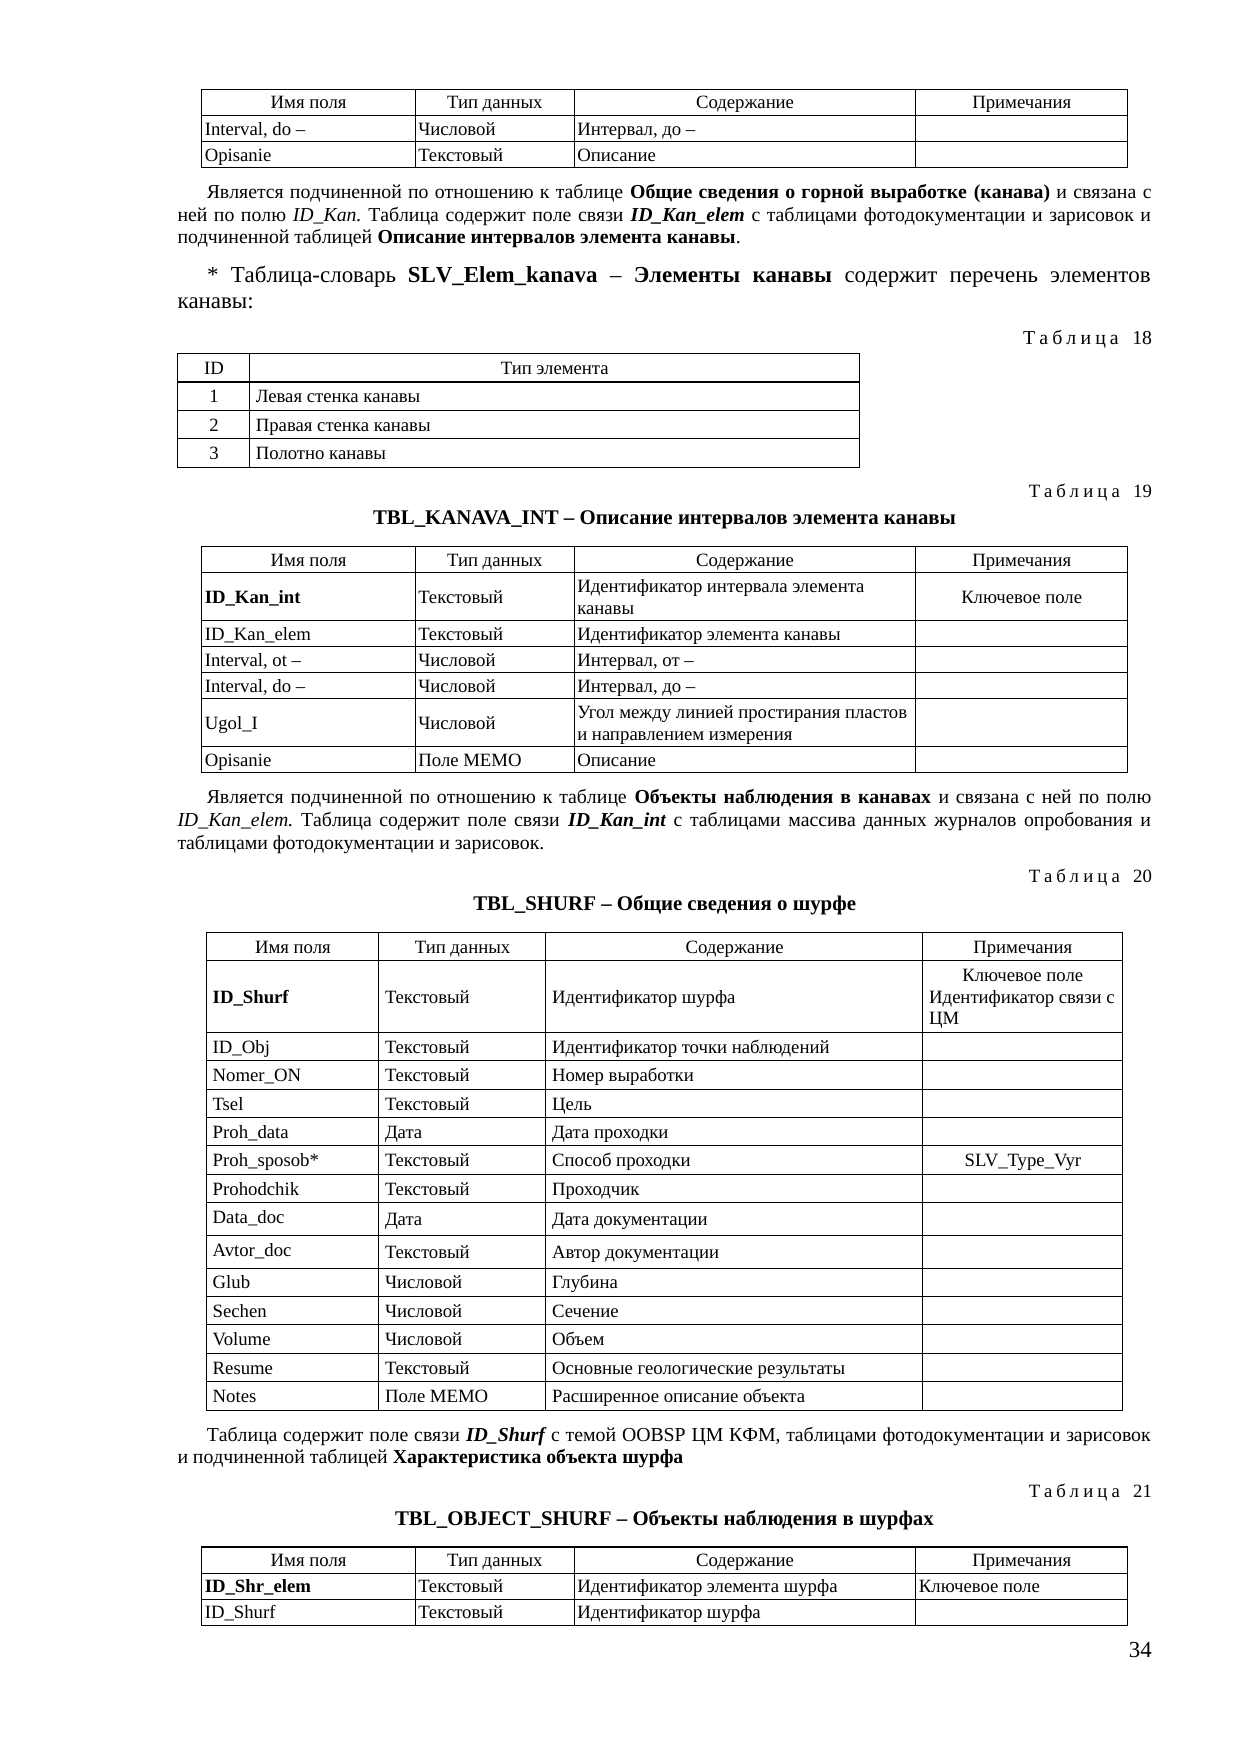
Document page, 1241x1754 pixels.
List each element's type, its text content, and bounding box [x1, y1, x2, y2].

table_cell [916, 621, 1127, 646]
text Является подчиненной по отношению к таблице Объекты наблюдения в канавах и связана с ней по полю ID_Kan_elem. Таблица содержит поле связи ID_Kan_int с таблицами массива данных журналов опробования и таблицами фотодокументации и зарисовок. [177, 785, 1152, 853]
table_header Тип элемента [250, 354, 859, 381]
table_header Содержание [546, 933, 922, 960]
table_cell Объем [546, 1325, 922, 1353]
table_cell Ключевое поле [916, 1574, 1127, 1599]
table_header Содержание [575, 1548, 915, 1572]
table_cell Интервал, от – [575, 647, 915, 672]
table_cell Проходчик [546, 1175, 922, 1202]
table_cell Opisanie [202, 747, 415, 772]
table_cell [923, 1061, 1122, 1088]
table_cell Sechen [207, 1297, 378, 1324]
table_cell Полотно канавы [250, 439, 859, 467]
table_cell Числовой [379, 1325, 545, 1353]
table_cell Proh_data [207, 1118, 378, 1145]
table_cell [916, 142, 1127, 167]
table_header Примечания [916, 1548, 1127, 1572]
text TBL_SHURF – Общие сведения о шурфе [177, 891, 1152, 915]
table_cell Avtor_doc [207, 1236, 378, 1267]
table_cell Notes [207, 1382, 378, 1410]
table_cell 1 [178, 383, 249, 410]
table_cell Номер выработки [546, 1061, 922, 1088]
table_cell Ключевое поле [916, 573, 1127, 620]
table_cell Основные геологические результаты [546, 1354, 922, 1381]
table_cell Угол между линией простирания пластов и направлением измерения [575, 699, 915, 746]
table_cell Текстовый [416, 1600, 574, 1625]
table_cell Текстовый [416, 142, 574, 167]
table_cell [923, 1325, 1122, 1353]
table_cell Поле МЕМО [379, 1382, 545, 1410]
text Таблица 21 [177, 1481, 1152, 1501]
table_cell [916, 1600, 1127, 1625]
table_cell Текстовый [379, 961, 545, 1032]
text TBL_KANAVA_INT – Описание интервалов элемента канавы [177, 505, 1152, 529]
table_cell Tsel [207, 1090, 378, 1117]
text Таблица 19 [177, 480, 1152, 501]
table_cell [916, 647, 1127, 672]
table_cell Glub [207, 1269, 378, 1296]
table_cell [916, 747, 1127, 772]
table_cell [923, 1236, 1122, 1267]
table_cell Расширенное описание объекта [546, 1382, 922, 1410]
table_header ID [178, 354, 249, 381]
table_cell Числовой [416, 699, 574, 746]
table_cell [923, 1297, 1122, 1324]
table_cell [923, 1354, 1122, 1381]
table_cell Текстовый [379, 1033, 545, 1060]
table_header Тип данных [416, 90, 574, 115]
table_cell 3 [178, 439, 249, 467]
table_header Содержание [575, 90, 915, 115]
table_cell ID_Kan_int [202, 573, 415, 620]
table_cell Автор документации [546, 1236, 922, 1267]
table_cell ID_Kan_elem [202, 621, 415, 646]
table_cell Дата [379, 1203, 545, 1235]
table_cell Текстовый [379, 1146, 545, 1174]
table_cell [923, 1382, 1122, 1410]
table_cell [923, 1203, 1122, 1235]
table_cell [923, 1269, 1122, 1296]
table_header Тип данных [416, 1548, 574, 1572]
table_header Имя поля [202, 90, 415, 115]
table_header Тип данных [416, 547, 574, 572]
table_cell Правая стенка канавы [250, 411, 859, 438]
table_cell Prohodchik [207, 1175, 378, 1202]
table_cell Числовой [379, 1269, 545, 1296]
text Таблица 20 [177, 866, 1152, 887]
table_cell Цель [546, 1090, 922, 1117]
table_cell Идентификатор интервала элемента канавы [575, 573, 915, 620]
table_cell Числовой [416, 673, 574, 698]
table_cell [916, 116, 1127, 141]
table_cell Идентификатор элемента канавы [575, 621, 915, 646]
table_cell Interval, do – [202, 673, 415, 698]
table_cell [916, 673, 1127, 698]
table_cell [923, 1090, 1122, 1117]
table_cell Текстовый [379, 1061, 545, 1088]
table_cell Interval, do – [202, 116, 415, 141]
table_header Содержание [575, 547, 915, 572]
text TBL_OBJECT_SHURF – Объекты наблюдения в шурфах [177, 1506, 1152, 1530]
table_cell Текстовый [379, 1354, 545, 1381]
table_cell Interval, ot – [202, 647, 415, 672]
table_cell Opisanie [202, 142, 415, 167]
text Таблица содержит поле связи ID_Shurf с темой OOBSP ЦМ КФМ, таблицами фотодокументации и зарисовок и подчиненной таблицей Характеристика объекта шурфа [177, 1422, 1152, 1468]
table_header Примечания [916, 547, 1127, 572]
table_cell Идентификатор шурфа [575, 1600, 915, 1625]
table_cell ID_Shurf [202, 1600, 415, 1625]
table_cell [916, 699, 1127, 746]
table_cell Текстовый [379, 1236, 545, 1267]
table_cell Глубина [546, 1269, 922, 1296]
table_cell Текстовый [379, 1175, 545, 1202]
table_cell Числовой [379, 1297, 545, 1324]
table_cell SLV_Type_Vyr [923, 1146, 1122, 1174]
text Таблица 18 [177, 326, 1152, 349]
table_cell Дата документации [546, 1203, 922, 1235]
table_cell Описание [575, 142, 915, 167]
table_cell Числовой [416, 116, 574, 141]
table_cell Текстовый [379, 1090, 545, 1117]
table_cell Числовой [416, 647, 574, 672]
table_header Тип данных [379, 933, 545, 960]
table_cell Способ проходки [546, 1146, 922, 1174]
table_cell ID_Obj [207, 1033, 378, 1060]
table_cell Идентификатор элемента шурфа [575, 1574, 915, 1599]
table_cell Resume [207, 1354, 378, 1381]
table_cell Текстовый [416, 1574, 574, 1599]
table_header Имя поля [202, 1548, 415, 1572]
table_header Примечания [923, 933, 1122, 960]
table_cell Сечение [546, 1297, 922, 1324]
table_cell Интервал, до – [575, 673, 915, 698]
table_cell Nomer_ON [207, 1061, 378, 1088]
table_cell [923, 1175, 1122, 1202]
text Является подчиненной по отношению к таблице Общие сведения о горной выработке (канава) и связана с ней по полю ID_Kan. Таблица содержит поле связи ID_Kan_elem с таблицами фотодокументации и зарисовок и подчиненной таблицей Описание интервалов элемента канавы. [177, 180, 1152, 248]
table_header Имя поля [202, 547, 415, 572]
table_cell Поле МЕМО [416, 747, 574, 772]
table_cell Proh_sposob* [207, 1146, 378, 1174]
table_cell Текстовый [416, 573, 574, 620]
table_cell 2 [178, 411, 249, 438]
table_cell Data_doc [207, 1203, 378, 1235]
table_cell Описание [575, 747, 915, 772]
table_cell Дата [379, 1118, 545, 1145]
table_cell Ключевое поле Идентификатор связи с ЦМ [923, 961, 1122, 1032]
table_header Имя поля [207, 933, 378, 960]
table_cell Идентификатор шурфа [546, 961, 922, 1032]
text * Таблица-словарь SLV_Elem_kanava – Элементы канавы содержит перечень элементов канавы: [177, 261, 1152, 313]
table_cell [923, 1033, 1122, 1060]
table_cell Идентификатор точки наблюдений [546, 1033, 922, 1060]
table_cell ID_Shurf [207, 961, 378, 1032]
table_cell ID_Shr_elem [202, 1574, 415, 1599]
table_cell Левая стенка канавы [250, 383, 859, 410]
table_cell [923, 1118, 1122, 1145]
table_cell Интервал, до – [575, 116, 915, 141]
table_cell Текстовый [416, 621, 574, 646]
table_cell Ugol_I [202, 699, 415, 746]
table_cell Дата проходки [546, 1118, 922, 1145]
table_header Примечания [916, 90, 1127, 115]
table_cell Volume [207, 1325, 378, 1353]
